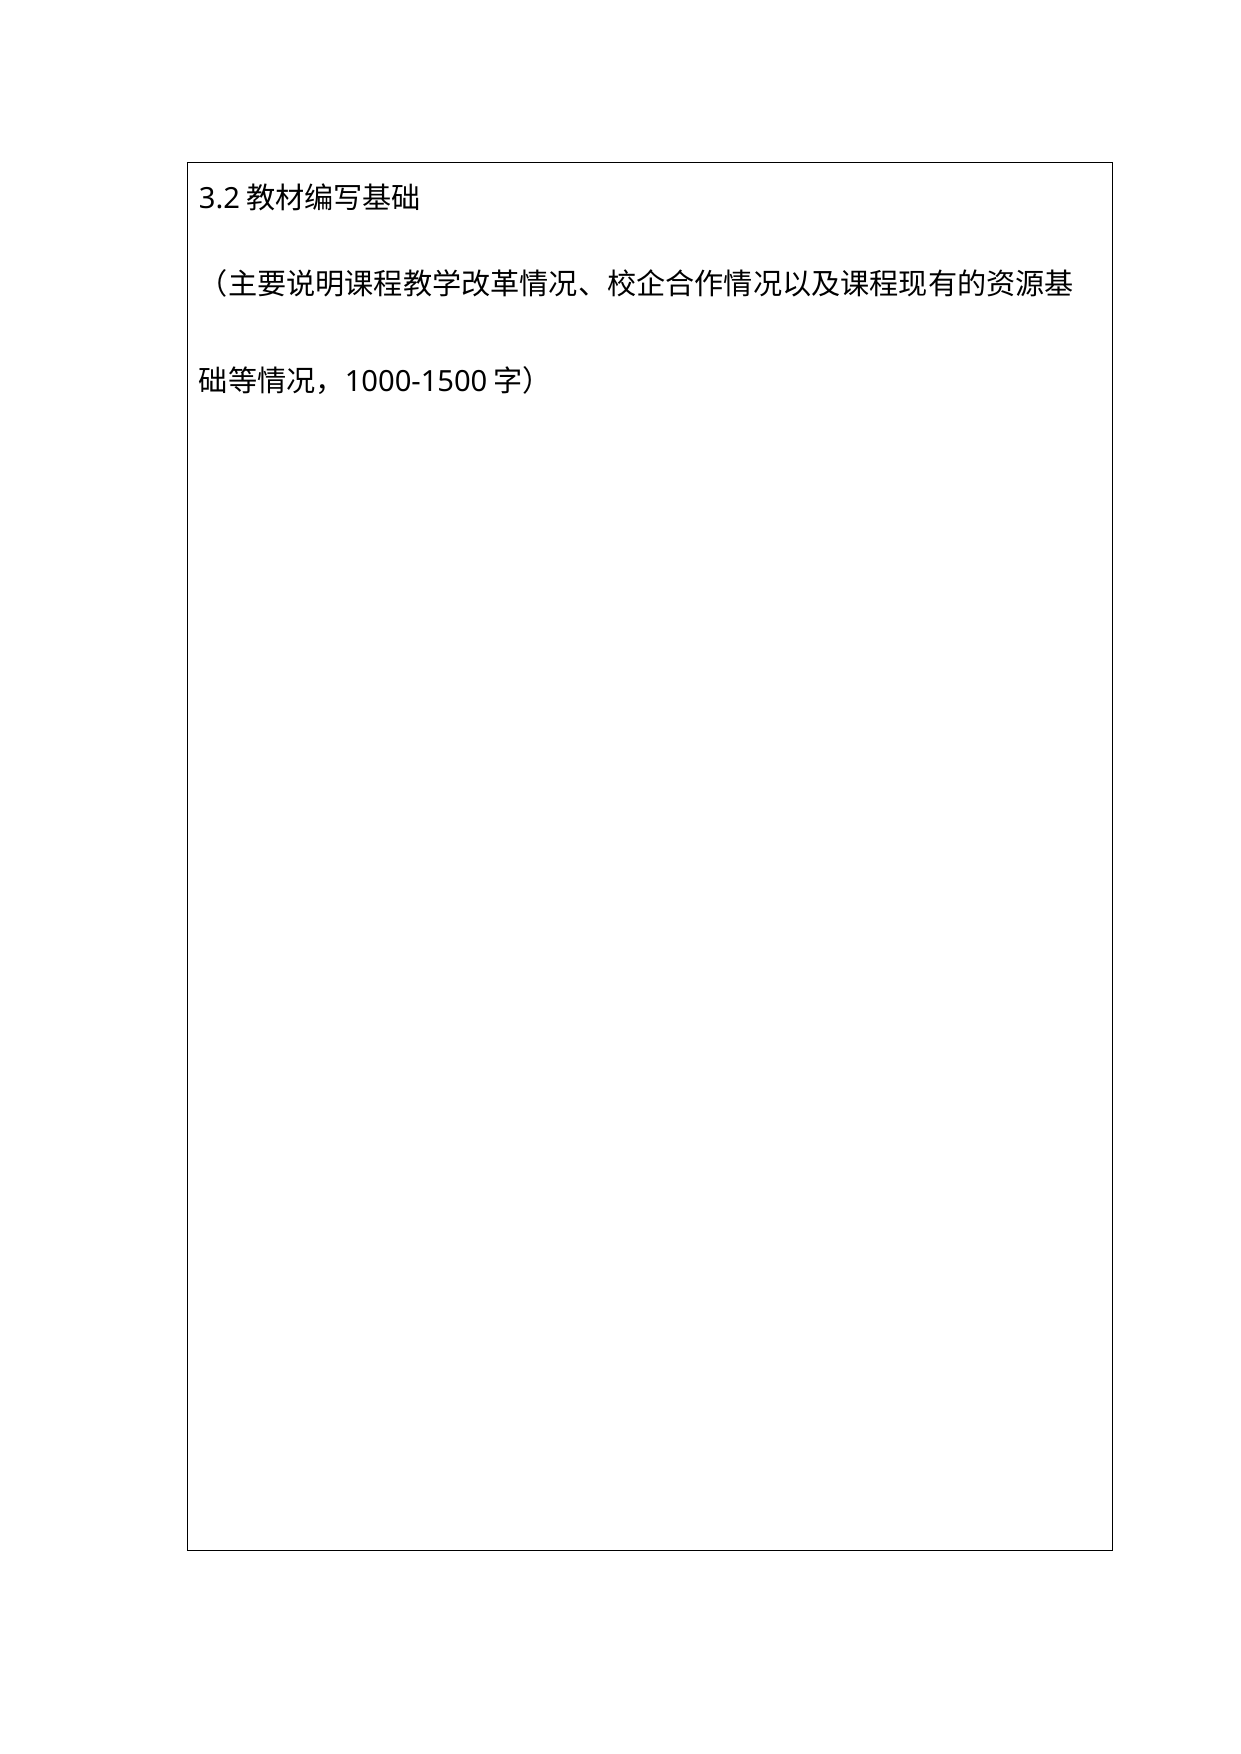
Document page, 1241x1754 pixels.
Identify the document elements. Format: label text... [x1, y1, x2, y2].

table_cell 3.2教材编写基础 （主要说明课程教学改革情况、校企合作情况以及课程现有的资源基础等情况，1000-1500字） [188, 163, 1112, 1550]
